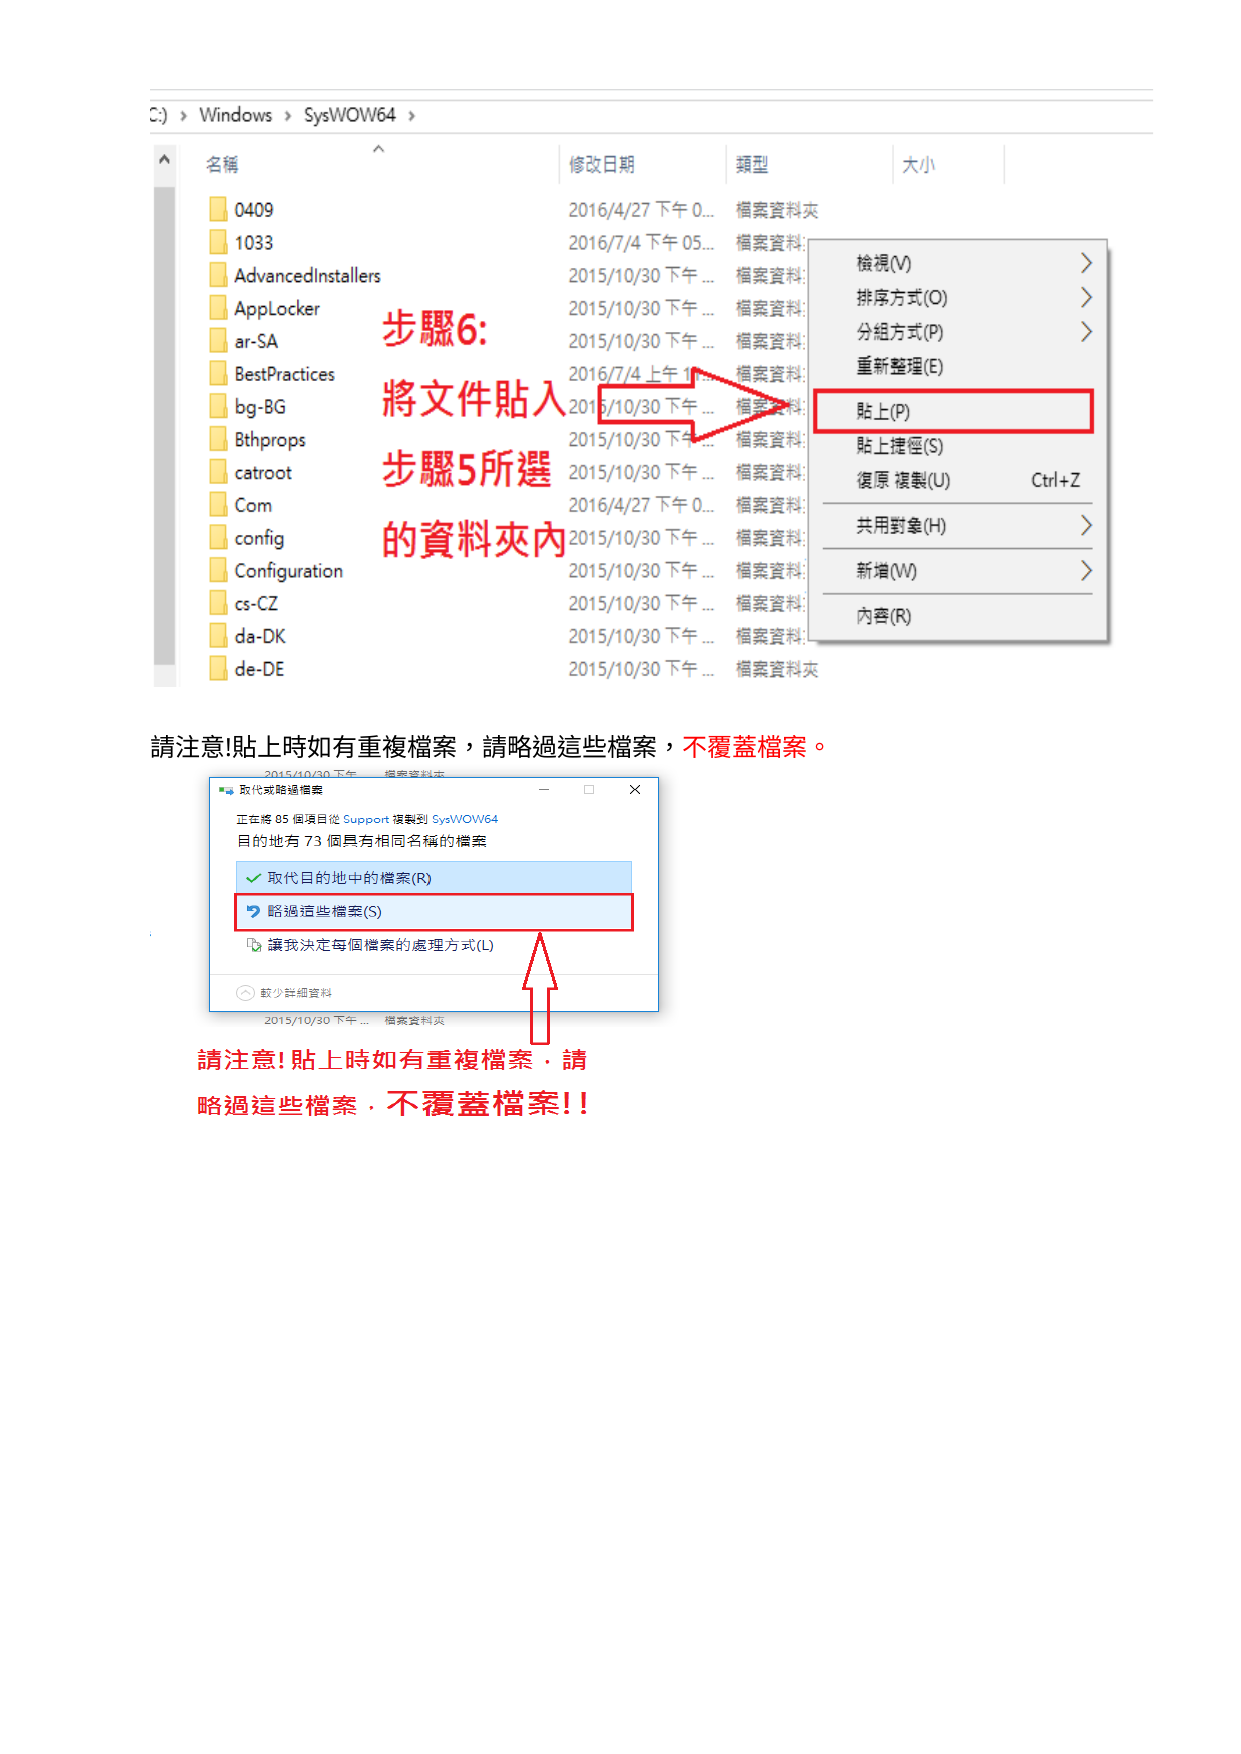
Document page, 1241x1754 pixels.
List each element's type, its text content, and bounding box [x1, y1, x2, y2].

picture [150, 89, 1154, 687]
picture [150, 764, 710, 1134]
text 請注意!貼上時如有重複檔案，請略過這些檔案，不覆蓋檔案。 [150, 727, 1165, 764]
